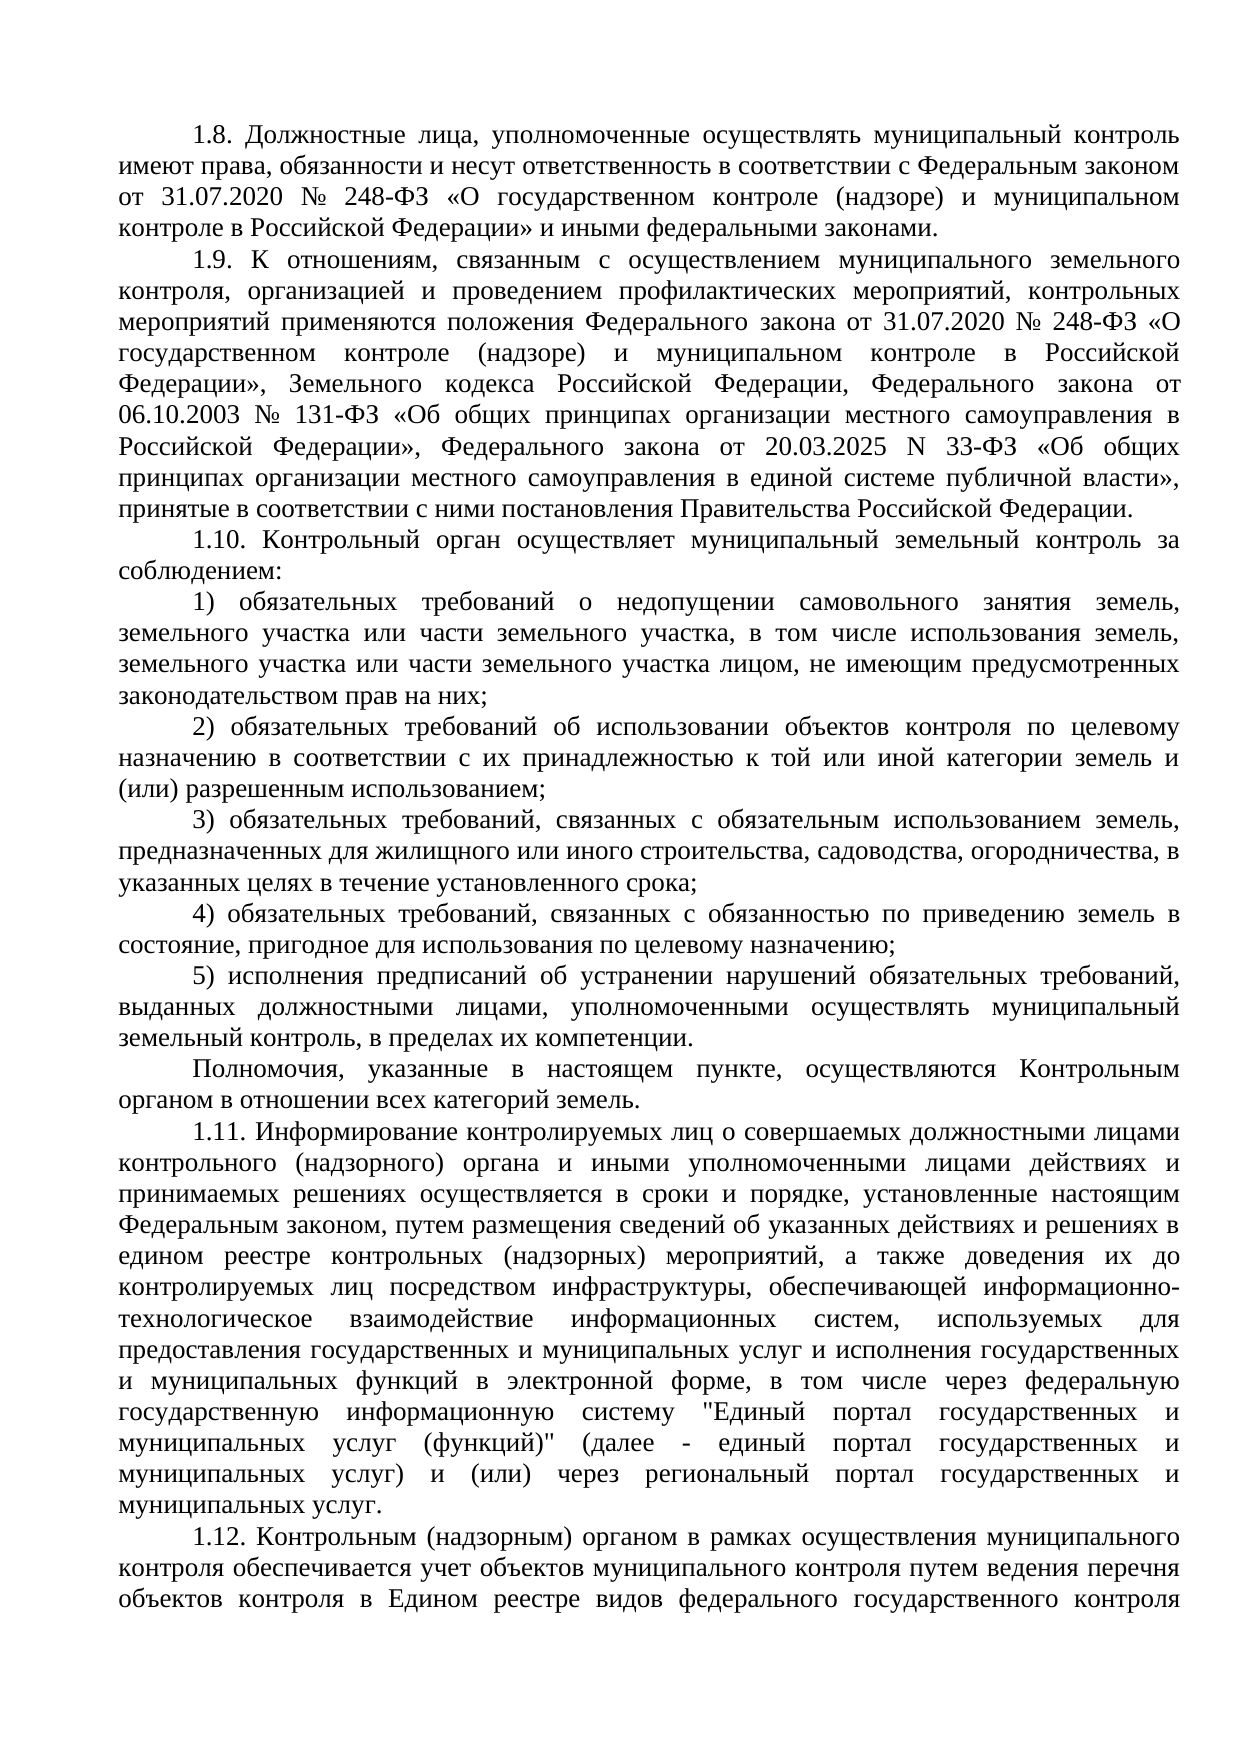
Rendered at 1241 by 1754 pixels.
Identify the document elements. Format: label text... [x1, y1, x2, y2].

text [118, 1520, 1181, 1613]
text 1) обязательных требований о недопущении самовольного занятия земель, земельного участка или части земельного участка, в том числе использования земель, земельного участка или части земельного участка лицом, не имеющим предусмотренных законодательством прав на них; [118, 585, 1181, 710]
text 4) обязательных требований, связанных с обязанностью по приведению земель в состояние, пригодное для использования по целевому назначению; [118, 897, 1181, 959]
text 1.9. К отношениям, связанным с осуществлением муниципального земельного контроля, организацией и проведением профилактических мероприятий, контрольных мероприятий применяются положения Федерального закона от 31.07.2020 № 248-ФЗ «О государственном контроле (надзоре) и муниципальном контроле в Российской Федерации», Земельного кодекса Российской Федерации, Федерального закона от 06.10.2003 № 131-ФЗ «Об общих принципах организации местного самоуправления в Российской Федерации», Федерального закона от 20.03.2025 N 33-ФЗ «Об общих принципах организации местного самоуправления в единой системе публичной власти», принятые в соответствии с ними постановления Правительства Российской Федерации. [118, 243, 1181, 523]
text 1.11. Информирование контролируемых лиц о совершаемых должностными лицами контрольного (надзорного) органа и иными уполномоченными лицами действиях и принимаемых решениях осуществляется в сроки и порядке, установленные настоящим Федеральным законом, путем размещения сведений об указанных действиях и решениях в едином реестре контрольных (надзорных) мероприятий, а также доведения их до контролируемых лиц посредством инфраструктуры, обеспечивающей информационно-технологическое взаимодействие информационных систем, используемых для предоставления государственных и муниципальных услуг и исполнения государственных и муниципальных функций в электронной форме, в том числе через федеральную государственную информационную систему "Единый портал государственных и муниципальных услуг (функций)" (далее - единый портал государственных и муниципальных услуг) и (или) через региональный портал государственных и муниципальных услуг. [118, 1115, 1181, 1520]
text Полномочия, указанные в настоящем пункте, осуществляются Контрольным органом в отношении всех категорий земель. [118, 1052, 1181, 1115]
text 1.8. Должностные лица, уполномоченные осуществлять муниципальный контроль имеют права, обязанности и несут ответственность в соответствии с Федеральным законом от 31.07.2020 № 248-ФЗ «О государственном контроле (надзоре) и муниципальном контроле в Российской Федерации» и иными федеральными законами. [118, 118, 1181, 243]
text 5) исполнения предписаний об устранении нарушений обязательных требований, выданных должностными лицами, уполномоченными осуществлять муниципальный земельный контроль, в пределах их компетенции. [118, 959, 1181, 1052]
text 2) обязательных требований об использовании объектов контроля по целевому назначению в соответствии с их принадлежностью к той или иной категории земель и (или) разрешенным использованием; [118, 710, 1181, 803]
text 3) обязательных требований, связанных с обязательным использованием земель, предназначенных для жилищного или иного строительства, садоводства, огородничества, в указанных целях в течение установленного срока; [118, 803, 1181, 897]
text 1.10. Контрольный орган осуществляет муниципальный земельный контроль за соблюдением: [118, 523, 1181, 585]
